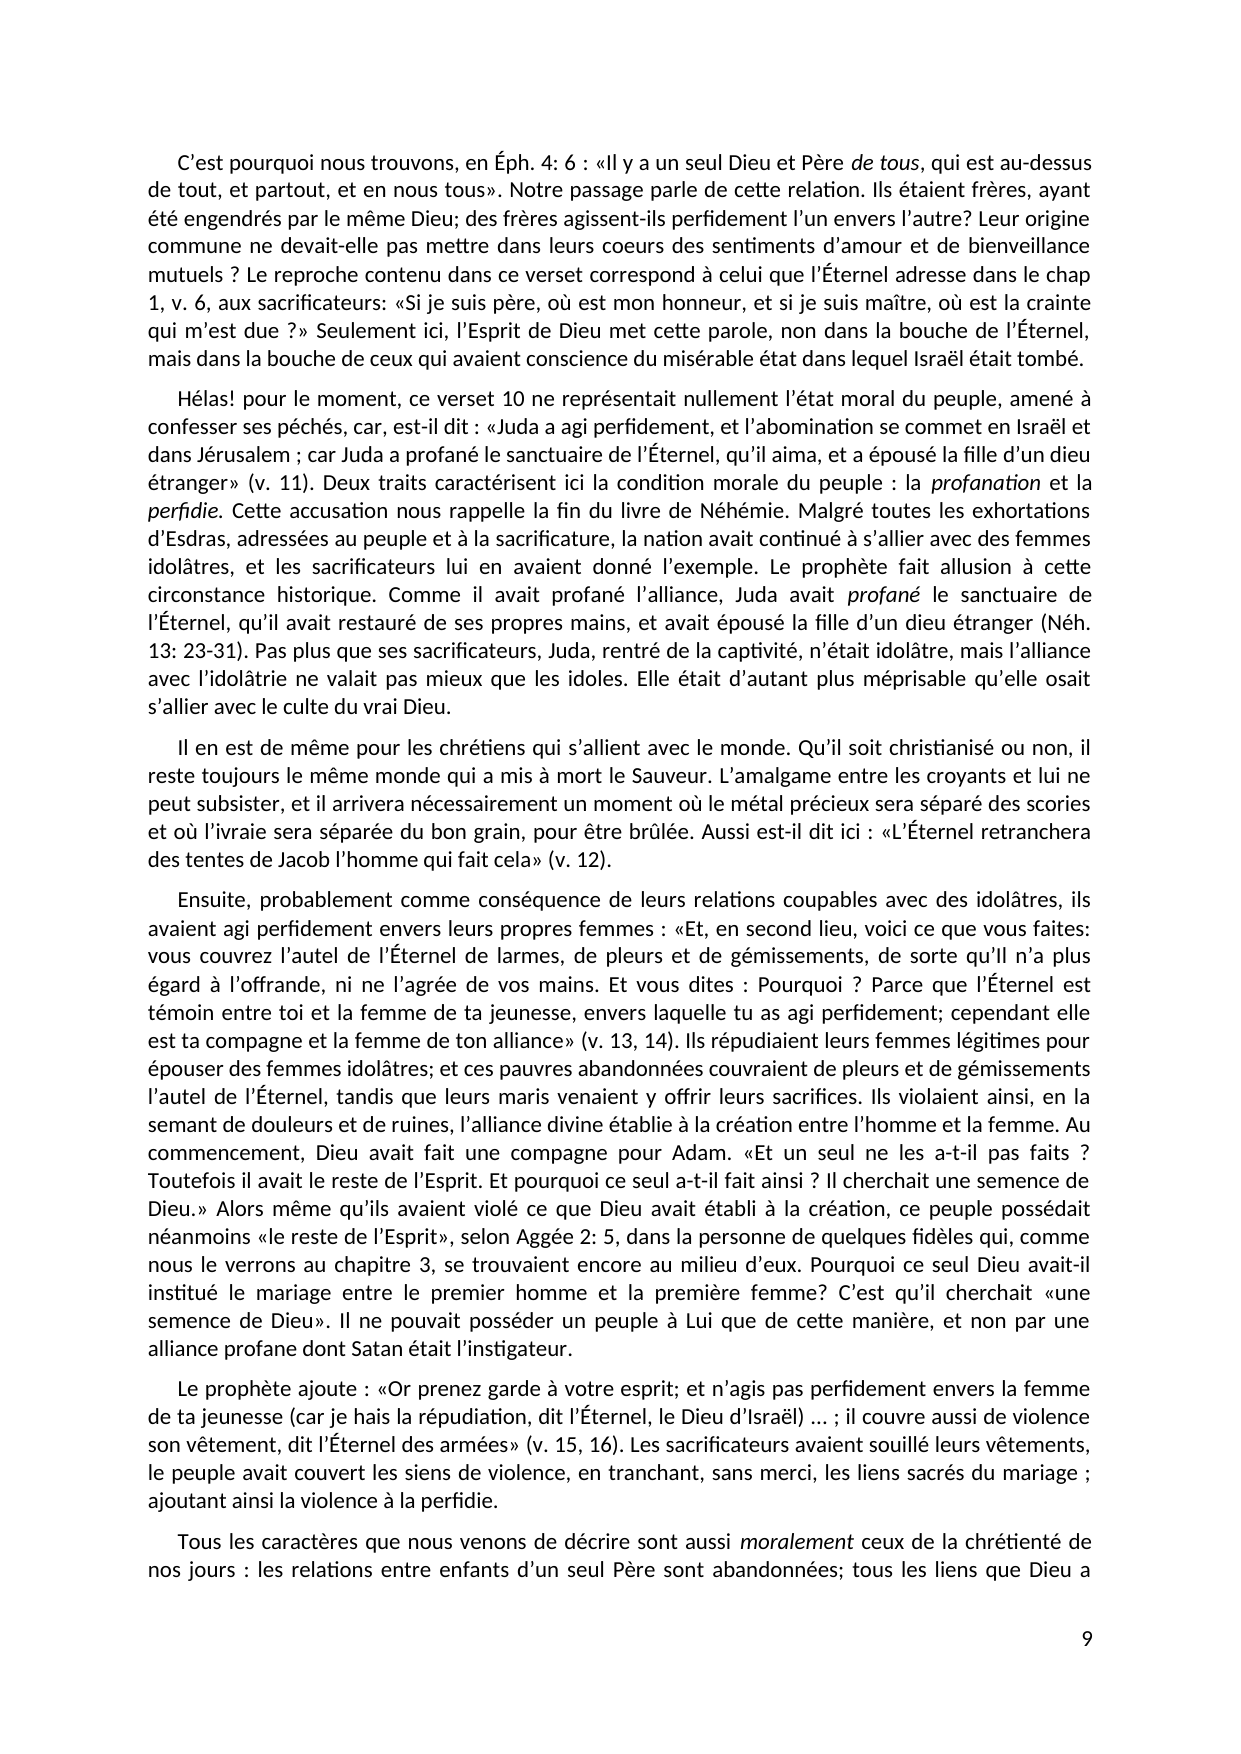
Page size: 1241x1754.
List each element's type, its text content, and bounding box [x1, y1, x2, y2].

text Il en est de même pour les chrétiens qui s’allient avec le monde. Qu’il soit christianisé ou non, il reste toujours le même monde qui a mis à mort le Sauveur. L’amalgame entre les croyants et lui ne peut subsister, et il arrivera nécessairement un moment où le métal précieux sera séparé des scories et où l’ivraie sera séparée du bon grain, pour être brûlée. Aussi est-il dit ici : «L’Éternel retranchera des tentes de Jacob l’homme qui fait cela» (v. 12). [148, 733, 1093, 873]
text Le prophète ajoute : «Or prenez garde à votre esprit; et n’agis pas perfidement envers la femme de ta jeunesse (car je hais la répudiation, dit l’Éternel, le Dieu d’Israël) ... ; il couvre aussi de violence son vêtement, dit l’Éternel des armées» (v. 15, 16). Les sacrificateurs avaient souillé leurs vêtements, le peuple avait couvert les siens de violence, en tranchant, sans merci, les liens sacrés du mariage ; ajoutant ainsi la violence à la perfidie. [148, 1374, 1093, 1514]
text Hélas! pour le moment, ce verset 10 ne représentait nullement l’état moral du peuple, amené à confesser ses péchés, car, est-il dit : «Juda a agi perfidement, et l’abomination se commet en Israël et dans Jérusalem ; car Juda a profané le sanctuaire de l’Éternel, qu’il aima, et a épousé la fille d’un dieu étranger» (v. 11). Deux traits caractérisent ici la condition morale du peuple : la profanation et la perfidie. Cette accusation nous rappelle la fin du livre de Néhémie. Malgré toutes les exhortations d’Esdras, adressées au peuple et à la sacrificature, la nation avait continué à s’allier avec des femmes idolâtres, et les sacrificateurs lui en avaient donné l’exemple. Le prophète fait allusion à cette circonstance historique. Comme il avait profané l’alliance, Juda avait profané le sanctuaire de l’Éternel, qu’il avait restauré de ses propres mains, et avait épousé la fille d’un dieu étranger (Néh. 13: 23-31). Pas plus que ses sacrificateurs, Juda, rentré de la captivité, n’était idolâtre, mais l’alliance avec l’idolâtrie ne valait pas mieux que les idoles. Elle était d’autant plus méprisable qu’elle osait s’allier avec le culte du vrai Dieu. [148, 384, 1093, 721]
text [148, 1527, 1093, 1583]
text C’est pourquoi nous trouvons, en Éph. 4: 6 : «Il y a un seul Dieu et Père de tous, qui est au-dessus de tout, et partout, et en nous tous». Notre passage parle de cette relation. Ils étaient frères, ayant été engendrés par le même Dieu; des frères agissent-ils perfidement l’un envers l’autre? Leur origine commune ne devait-elle pas mettre dans leurs coeurs des sentiments d’amour et de bienveillance mutuels ? Le reproche contenu dans ce verset correspond à celui que l’Éternel adresse dans le chap 1, v. 6, aux sacrificateurs: «Si je suis père, où est mon honneur, et si je suis maître, où est la crainte qui m’est due ?» Seulement ici, l’Esprit de Dieu met cette parole, non dans la bouche de l’Éternel, mais dans la bouche de ceux qui avaient conscience du misérable état dans lequel Israël était tombé. [148, 148, 1093, 372]
text Ensuite, probablement comme conséquence de leurs relations coupables avec des idolâtres, ils avaient agi perfidement envers leurs propres femmes : «Et, en second lieu, voici ce que vous faites: vous couvrez l’autel de l’Éternel de larmes, de pleurs et de gémissements, de sorte qu’Il n’a plus égard à l’offrande, ni ne l’agrée de vos mains. Et vous dites : Pourquoi ? Parce que l’Éternel est témoin entre toi et la femme de ta jeunesse, envers laquelle tu as agi perfidement; cependant elle est ta compagne et la femme de ton alliance» (v. 13, 14). Ils répudiaient leurs femmes légitimes pour épouser des femmes idolâtres; et ces pauvres abandonnées couvraient de pleurs et de gémissements l’autel de l’Éternel, tandis que leurs maris venaient y offrir leurs sacrifices. Ils violaient ainsi, en la semant de douleurs et de ruines, l’alliance divine établie à la création entre l’homme et la femme. Au commencement, Dieu avait fait une compagne pour Adam. «Et un seul ne les a-t-il pas faits ? Toutefois il avait le reste de l’Esprit. Et pourquoi ce seul a-t-il fait ainsi ? Il cherchait une semence de Dieu.» Alors même qu’ils avaient violé ce que Dieu avait établi à la création, ce peuple possédait néanmoins «le reste de l’Esprit», selon Aggée 2: 5, dans la personne de quelques fidèles qui, comme nous le verrons au chapitre 3, se trouvaient encore au milieu d’eux. Pourquoi ce seul Dieu avait-il institué le mariage entre le premier homme et la première femme? C’est qu’il cherchait «une semence de Dieu». Il ne pouvait posséder un peuple à Lui que de cette manière, et non par une alliance profane dont Satan était l’instigateur. [148, 886, 1093, 1362]
